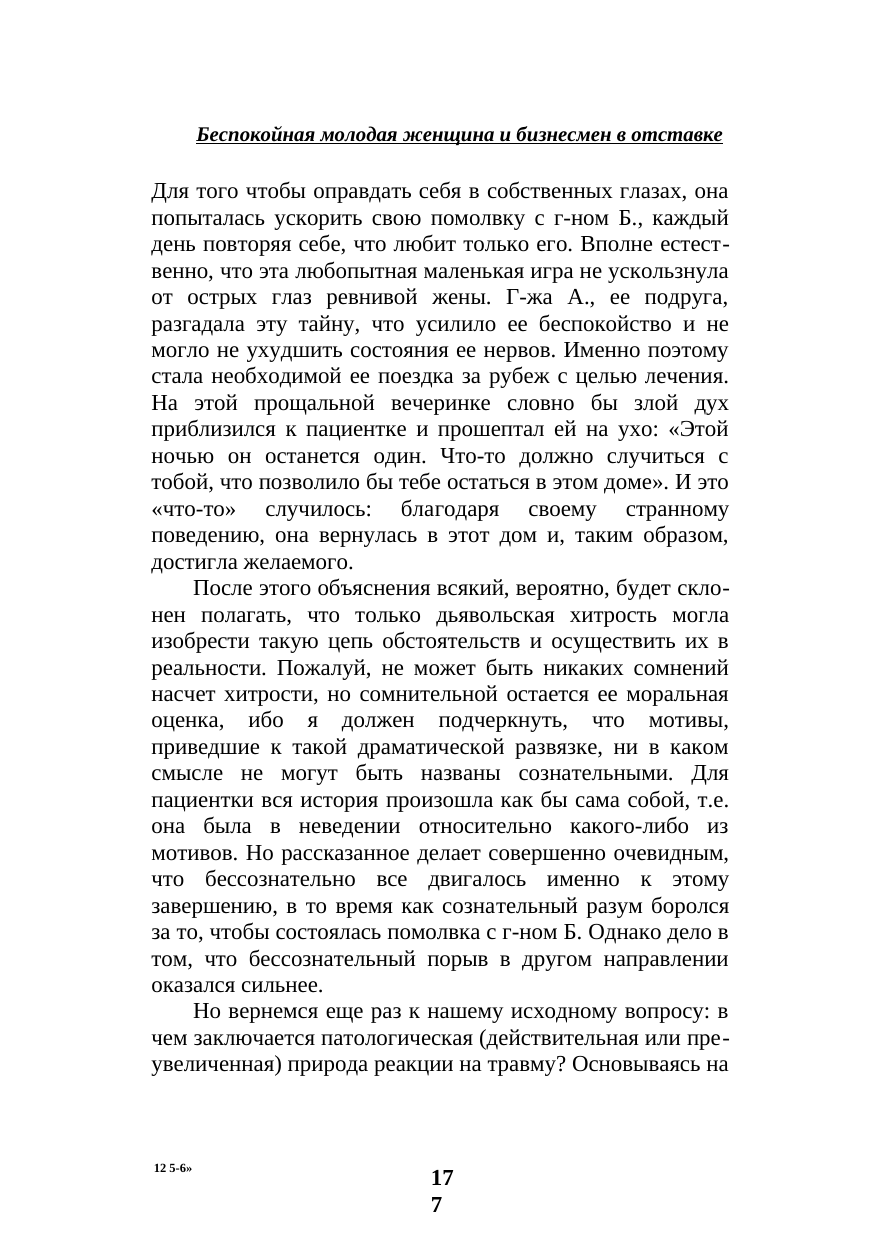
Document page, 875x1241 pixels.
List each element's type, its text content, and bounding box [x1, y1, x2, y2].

text После этого объяснения всякий, вероятно, будет склонен полагать, что только дьявольская хитрость могла изобрести такую цепь обстоятельств и осуществить их в реальности. Пожалуй, не может быть никаких сомнений насчет хитрости, но сомнительной остается ее моральная оценка, ибо я должен подчеркнуть, что мотивы, приведшие к такой драматической развязке, ни в каком смысле не могут быть названы сознательными. Для пациентки вся история произошла как бы сама собой, т.е. она была в неведении относительно какого-либо из мотивов. Но рассказанное делает совершенно очевидным, что бессознательно все двигалось именно к этому завершению, в то время как сознательный разум боролся за то, чтобы состоялась помолвка с г-ном Б. Однако дело в том, что бессознательный порыв в другом направлении оказался сильнее. [151, 574, 729, 998]
text 177 [431, 1164, 461, 1217]
text Для того чтобы оправдать себя в собственных глазах, она попыталась ускорить свою помолвку с г-ном Б., каждый день повторяя себе, что любит только его. Вполне естественно, что эта любопытная маленькая игра не ускользнула от острых глаз ревнивой жены. Г-жа А., ее подруга, разгадала эту тайну, что усилило ее беспокойство и не могло не ухудшить состояния ее нервов. Именно поэтому стала необходимой ее поездка за рубеж с целью лечения. На этой прощальной вечеринке словно бы злой дух приблизился к пациентке и прошептал ей на ухо: «Этой ночью он останется один. Что-то должно случиться с тобой, что позволило бы тебе остаться в этом доме». И это «что-то» случилось: благодаря своему странному поведению, она вернулась в этот дом и, таким образом, достигла желаемого. [151, 177, 729, 574]
text 12 5-6» [153, 1160, 202, 1175]
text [151, 998, 729, 1077]
